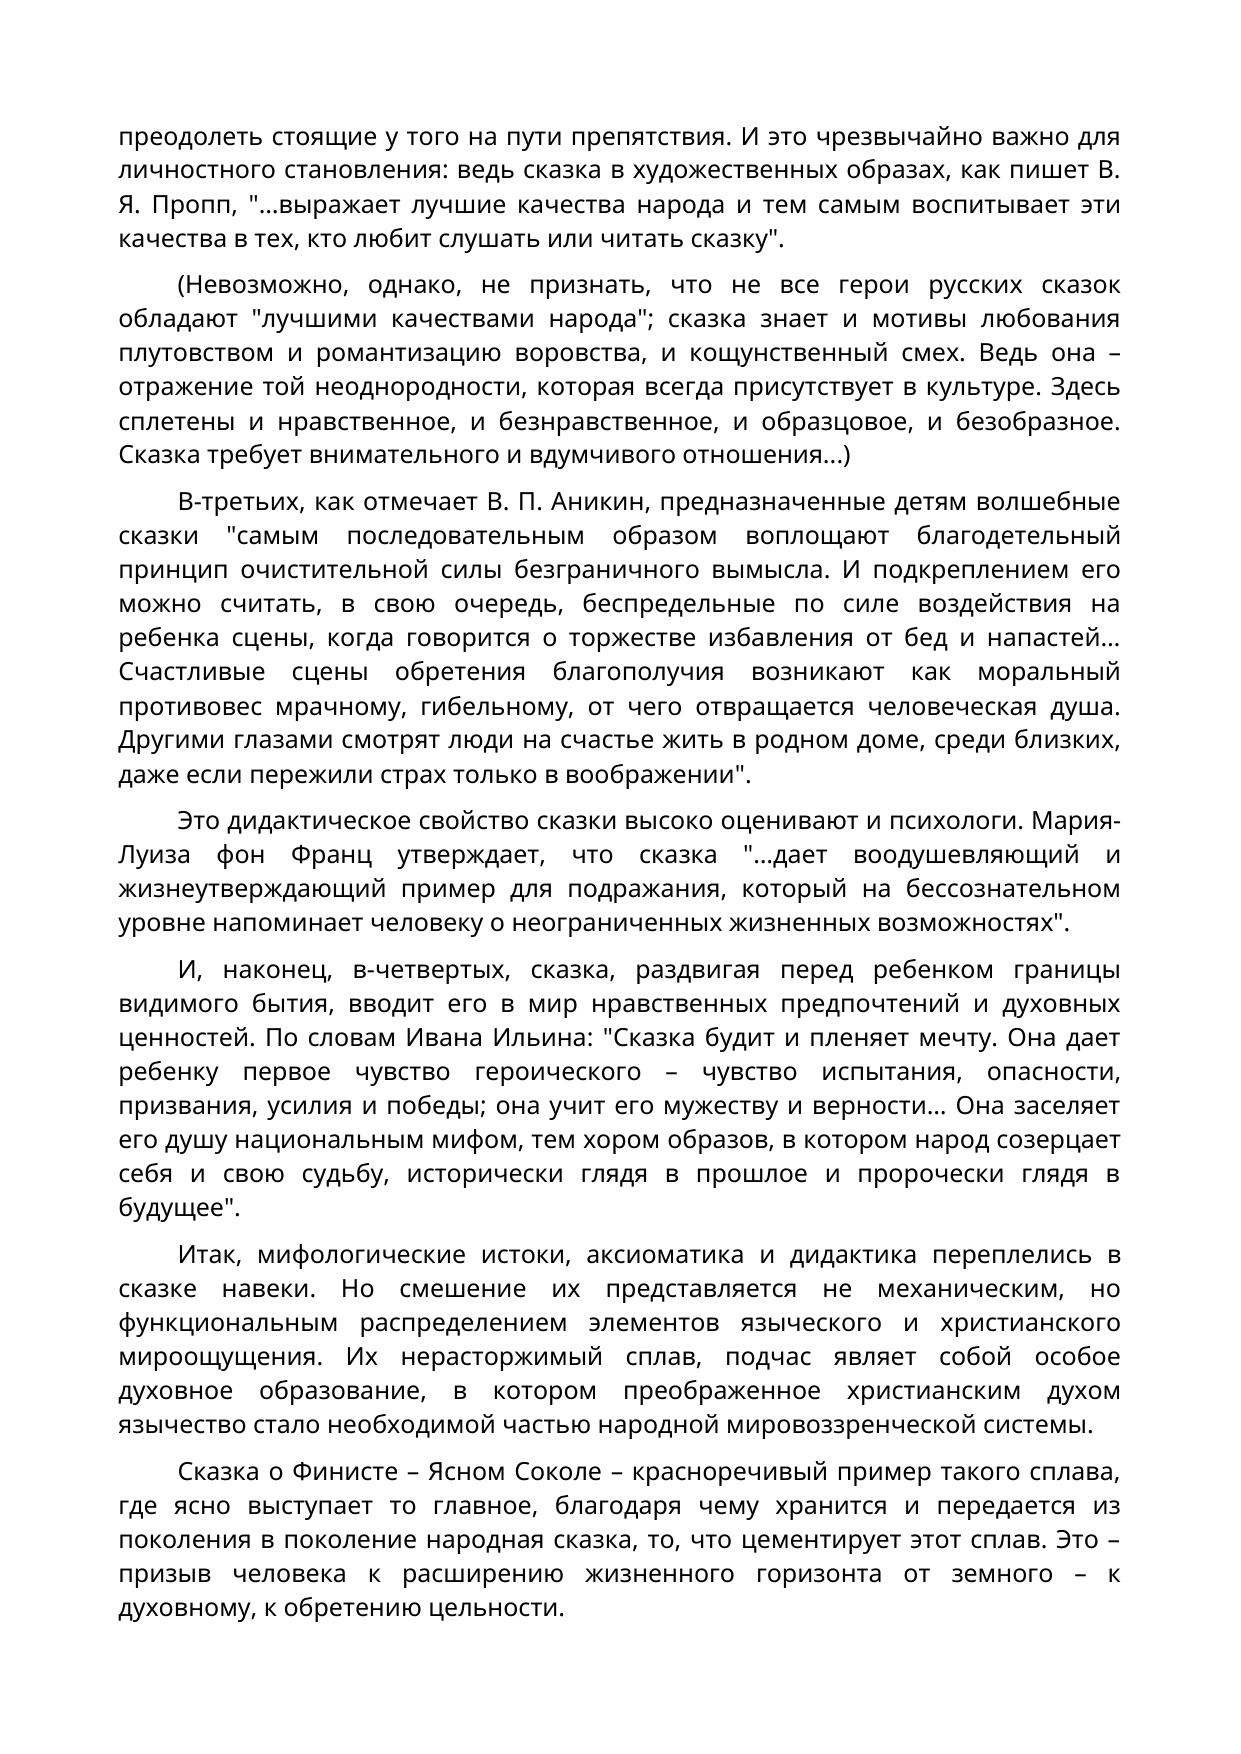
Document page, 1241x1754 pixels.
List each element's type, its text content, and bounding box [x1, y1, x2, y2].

text Итак, мифологические истоки, аксиоматика и дидактика переплелись в сказке навеки. Но смешение их представляется не механическим, но функциональным распределением элементов языческого и христианского мироощущения. Их нерасторжимый сплав, подчас являет собой особое духовное образование, в котором преображенное христианским духом язычество стало необходимой частью народной мировоззренческой системы. [118, 1237, 1122, 1441]
text (Невозможно, однако, не признать, что не все герои русских сказок обладают "лучшими качествами народа"; сказка знает и мотивы любования плутовством и романтизацию воровства, и кощунственный смех. Ведь она – отражение той неоднородности, которая всегда присутствует в культуре. Здесь сплетены и нравственное, и безнравственное, и образцовое, и безобразное. Сказка требует внимательного и вдумчивого отношения...) [118, 267, 1122, 471]
text В-третьих, как отмечает В. П. Аникин, предназначенные детям волшебные сказки "самым последовательным образом воплощают благодетельный принцип очистительной силы безграничного вымысла. И подкреплением его можно считать, в свою очередь, беспредельные по силе воздействия на ребенка сцены, когда говорится о торжестве избавления от бед и напастей… Счастливые сцены обретения благополучия возникают как моральный противовес мрачному, гибельному, от чего отвращается человеческая душа. Другими глазами смотрят люди на счастье жить в родном доме, среди близких, даже если пережили страх только в воображении". [118, 484, 1122, 790]
text И, наконец, в-четвертых, сказка, раздвигая перед ребенком границы видимого бытия, вводит его в мир нравственных предпочтений и духовных ценностей. По словам Ивана Ильина: "Сказка будит и пленяет мечту. Она дает ребенку первое чувство героического – чувство испытания, опасности, призвания, усилия и победы; она учит его мужеству и верности… Она заселяет его душу национальным мифом, тем хором образов, в котором народ созерцает себя и свою судьбу, исторически глядя в прошлое и пророчески глядя в будущее". [118, 952, 1122, 1224]
text Это дидактическое свойство сказки высоко оценивают и психологи. Мария-Луиза фон Франц утверждает, что сказка "…дает воодушевляющий и жизнеутверждающий пример для подражания, который на бессознательном уровне напоминает человеку о неограниченных жизненных возможностях". [118, 803, 1122, 939]
text Сказка о Финисте – Ясном Соколе – красноречивый пример такого сплава, где ясно выступает то главное, благодаря чему хранится и передается из поколения в поколение народная сказка, то, что цементирует этот сплав. Это – призыв человека к расширению жизненного горизонта от земного – к духовному, к обретению цельности. [118, 1453, 1122, 1624]
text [118, 118, 1122, 254]
